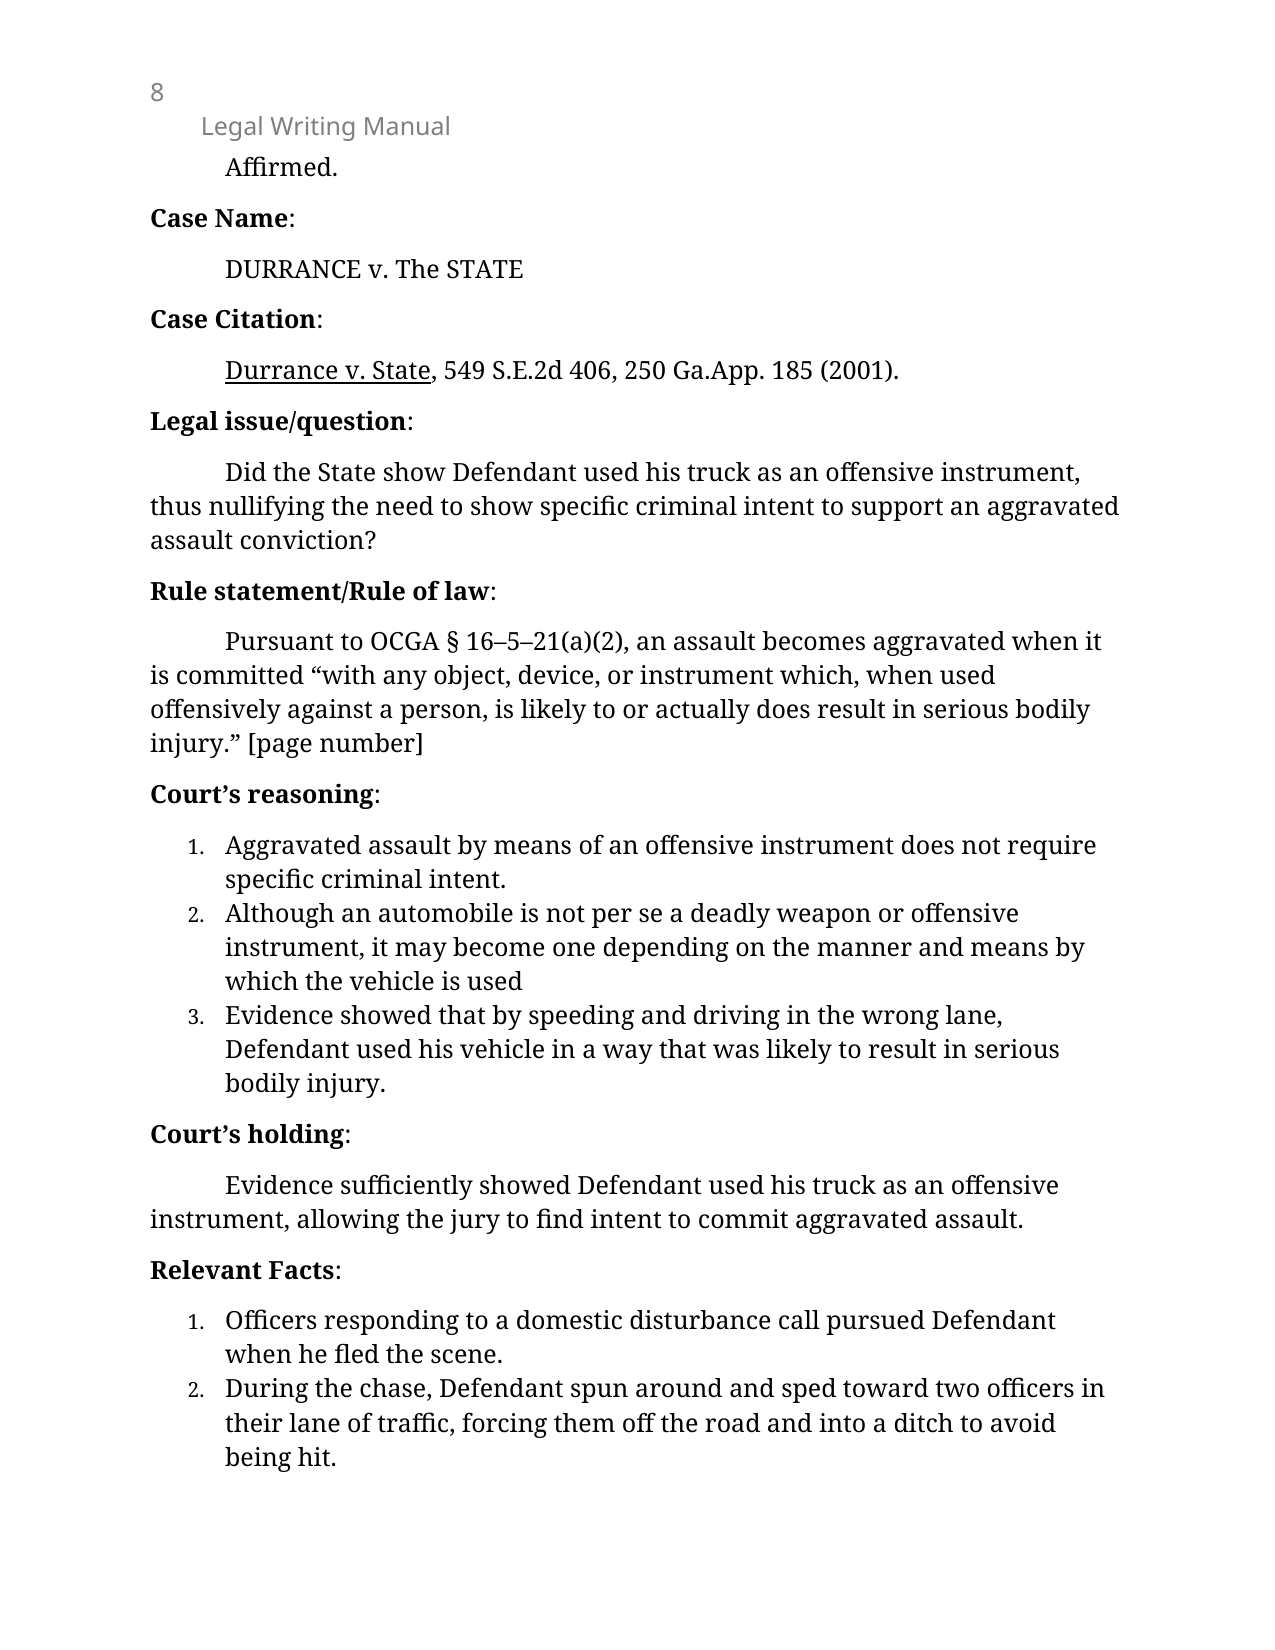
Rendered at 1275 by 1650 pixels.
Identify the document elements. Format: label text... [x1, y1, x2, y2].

list Aggravated assault by means of an offensive instrument does not require specific criminal intent. [187, 828, 1125, 896]
list Although an automobile is not per se a deadly weapon or offensive instrument, it may become one depending on the manner and means by which the vehicle is used [187, 896, 1125, 998]
list Evidence showed that by speeding and driving in the wrong lane, Defendant used his vehicle in a way that was likely to result in serious bodily injury. [187, 998, 1125, 1100]
text Case Name: [150, 201, 1125, 235]
text Did the State show Defendant used his truck as an offensive instrument, thus nullifying the need to show specific criminal intent to support an aggravated assault conviction? [150, 454, 1125, 557]
text Affirmed. [225, 150, 1125, 184]
text Court’s holding: [150, 1117, 1125, 1151]
list During the chase, Defendant spun around and sped toward two officers in their lane of traffic, forcing them off the road and into a ditch to avoid being hit. [187, 1371, 1125, 1473]
text DURRANCE v. The STATE [225, 251, 1125, 286]
text Court’s reasoning: [150, 777, 1125, 811]
list Officers responding to a domestic disturbance call pursued Defendant when he fled the scene. [187, 1303, 1125, 1371]
text Relevant Facts: [150, 1252, 1125, 1286]
text Pursuant to OCGA § 16–5–21(a)(2), an assault becomes aggravated when it is committed “with any object, device, or instrument which, when used offensively against a person, is likely to or actually does result in serious bodily injury.” [page number] [150, 624, 1125, 760]
text Rule statement/Rule of law: [150, 573, 1125, 607]
text Durrance v. State, 549 S.E.2d 406, 250 Ga.App. 185 (2001). [225, 353, 1125, 387]
text Evidence sufficiently showed Defendant used his truck as an offensive instrument, allowing the jury to find intent to commit aggravated assault. [150, 1167, 1125, 1236]
text Legal issue/question: [150, 404, 1125, 438]
text Case Citation: [150, 302, 1125, 336]
